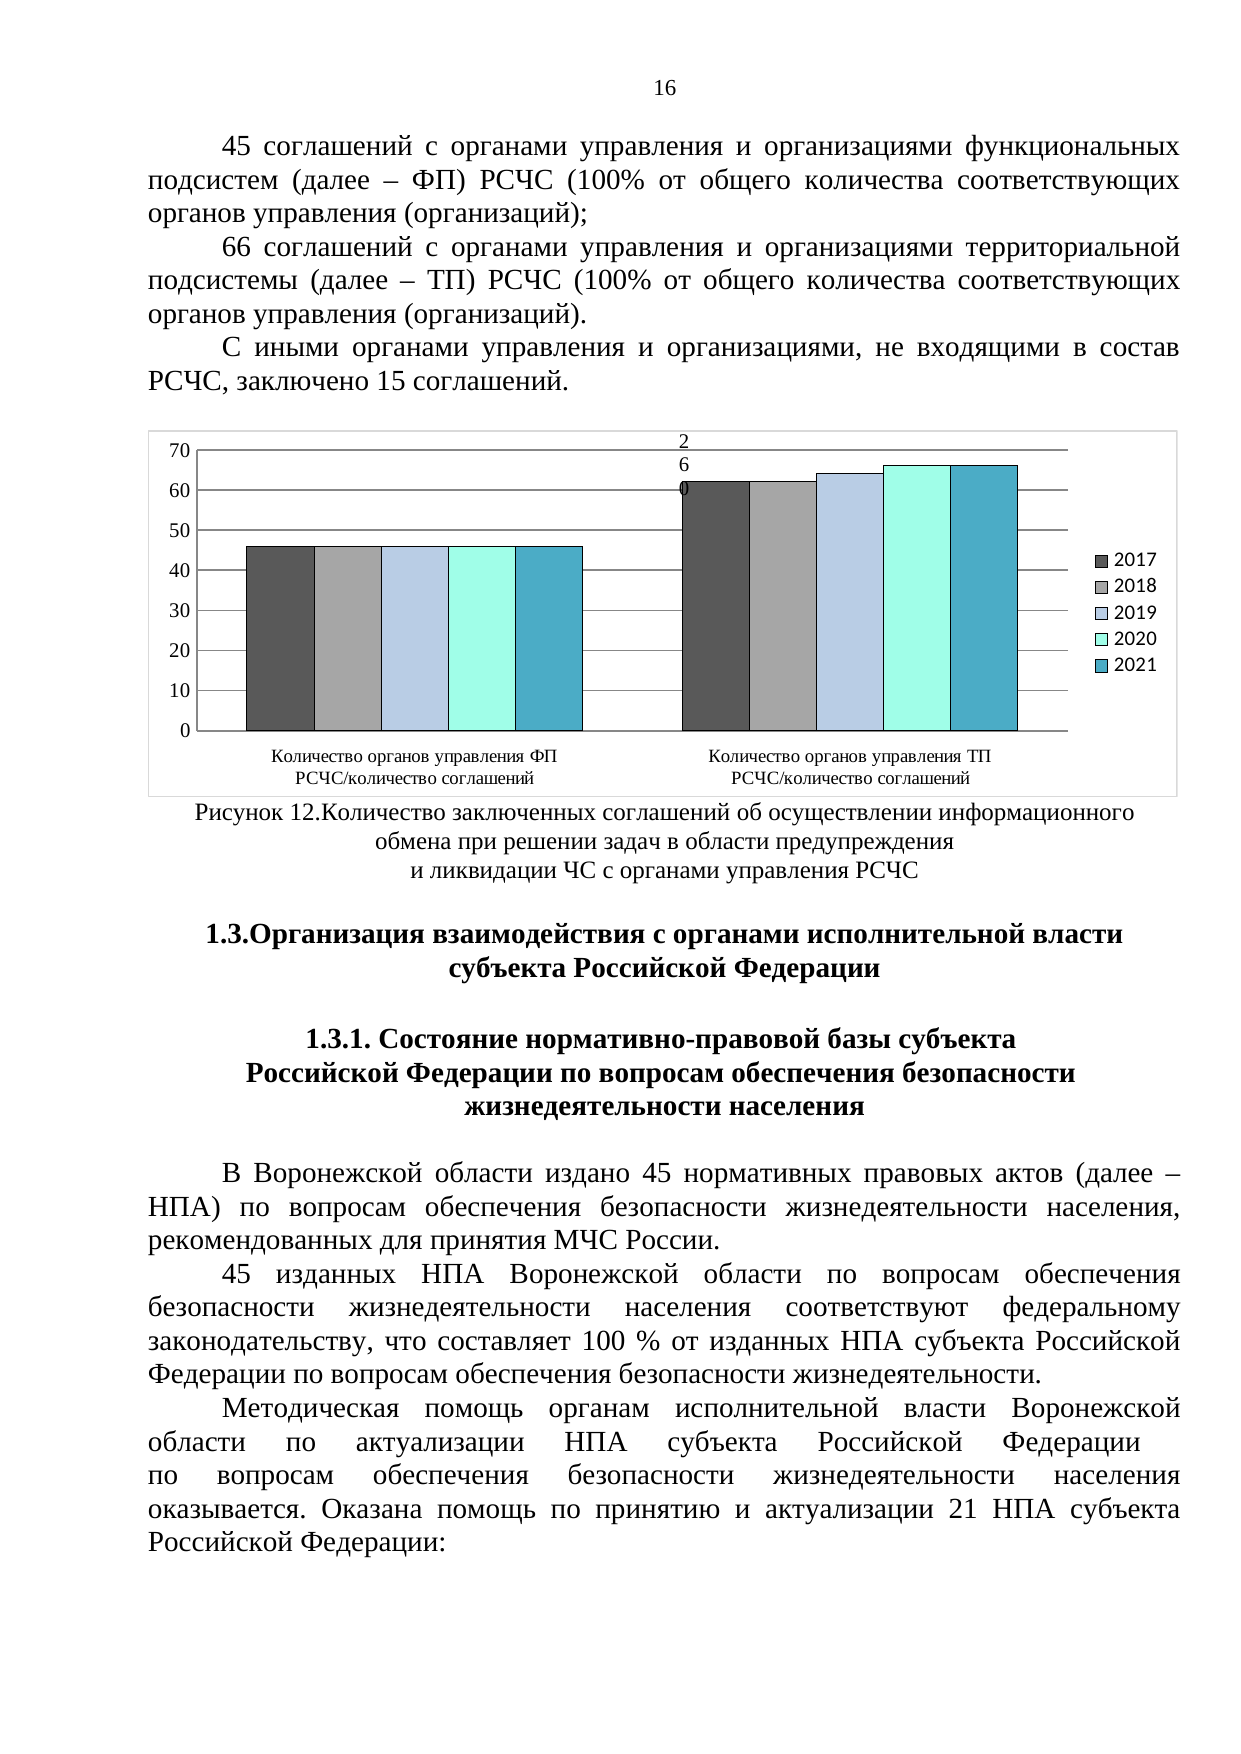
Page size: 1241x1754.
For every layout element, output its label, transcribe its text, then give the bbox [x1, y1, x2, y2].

subtitle 1.3.Организация взаимодействия с органами исполнительной власти субъекта Российской Федерации [148, 916, 1181, 983]
text Методическая помощь органам исполнительной власти Воронежской области по актуализации НПА субъекта Российской Федерации по вопросам обеспечения безопасности жизнедеятельности населения оказывается. Оказана помощь по принятию и актуализации 21 НПА субъекта Российской Федерации: [148, 1390, 1181, 1558]
text 45 изданных НПА Воронежской области по вопросам обеспечения безопасности жизнедеятельности населения соответствуют федеральному законодательству, что составляет 100 % от изданных НПА субъекта Российской Федерации по вопросам обеспечения безопасности жизнедеятельности. [148, 1256, 1181, 1390]
text и ликвидации ЧС с органами управления РСЧС [148, 855, 1181, 883]
text В Воронежской области издано 45 нормативных правовых актов (далее – НПА) по вопросам обеспечения безопасности жизнедеятельности населения, рекомендованных для принятия МЧС России. [148, 1155, 1181, 1256]
subtitle 1.3.1. Состояние нормативно-правовой базы субъекта Российской Федерации по вопросам обеспечения безопасности жизнедеятельности населения [148, 1021, 1181, 1122]
text С иными органами управления и организациями, не входящими в состав РСЧС, заключено 15 соглашений. [148, 329, 1181, 397]
text 45 соглашений с органами управления и организациями функциональных подсистем (далее – ФП) РСЧС (100% от общего количества соответствующих органов управления (организаций); [148, 128, 1181, 229]
text обмена при решении задач в области предупреждения [148, 826, 1181, 855]
text Рисунок 12.Количество заключенных соглашений об осуществлении информационного [148, 797, 1181, 826]
text 66 соглашений с органами управления и организациями территориальной подсистемы (далее – ТП) РСЧС (100% от общего количества соответствующих органов управления (организаций). [148, 229, 1181, 329]
